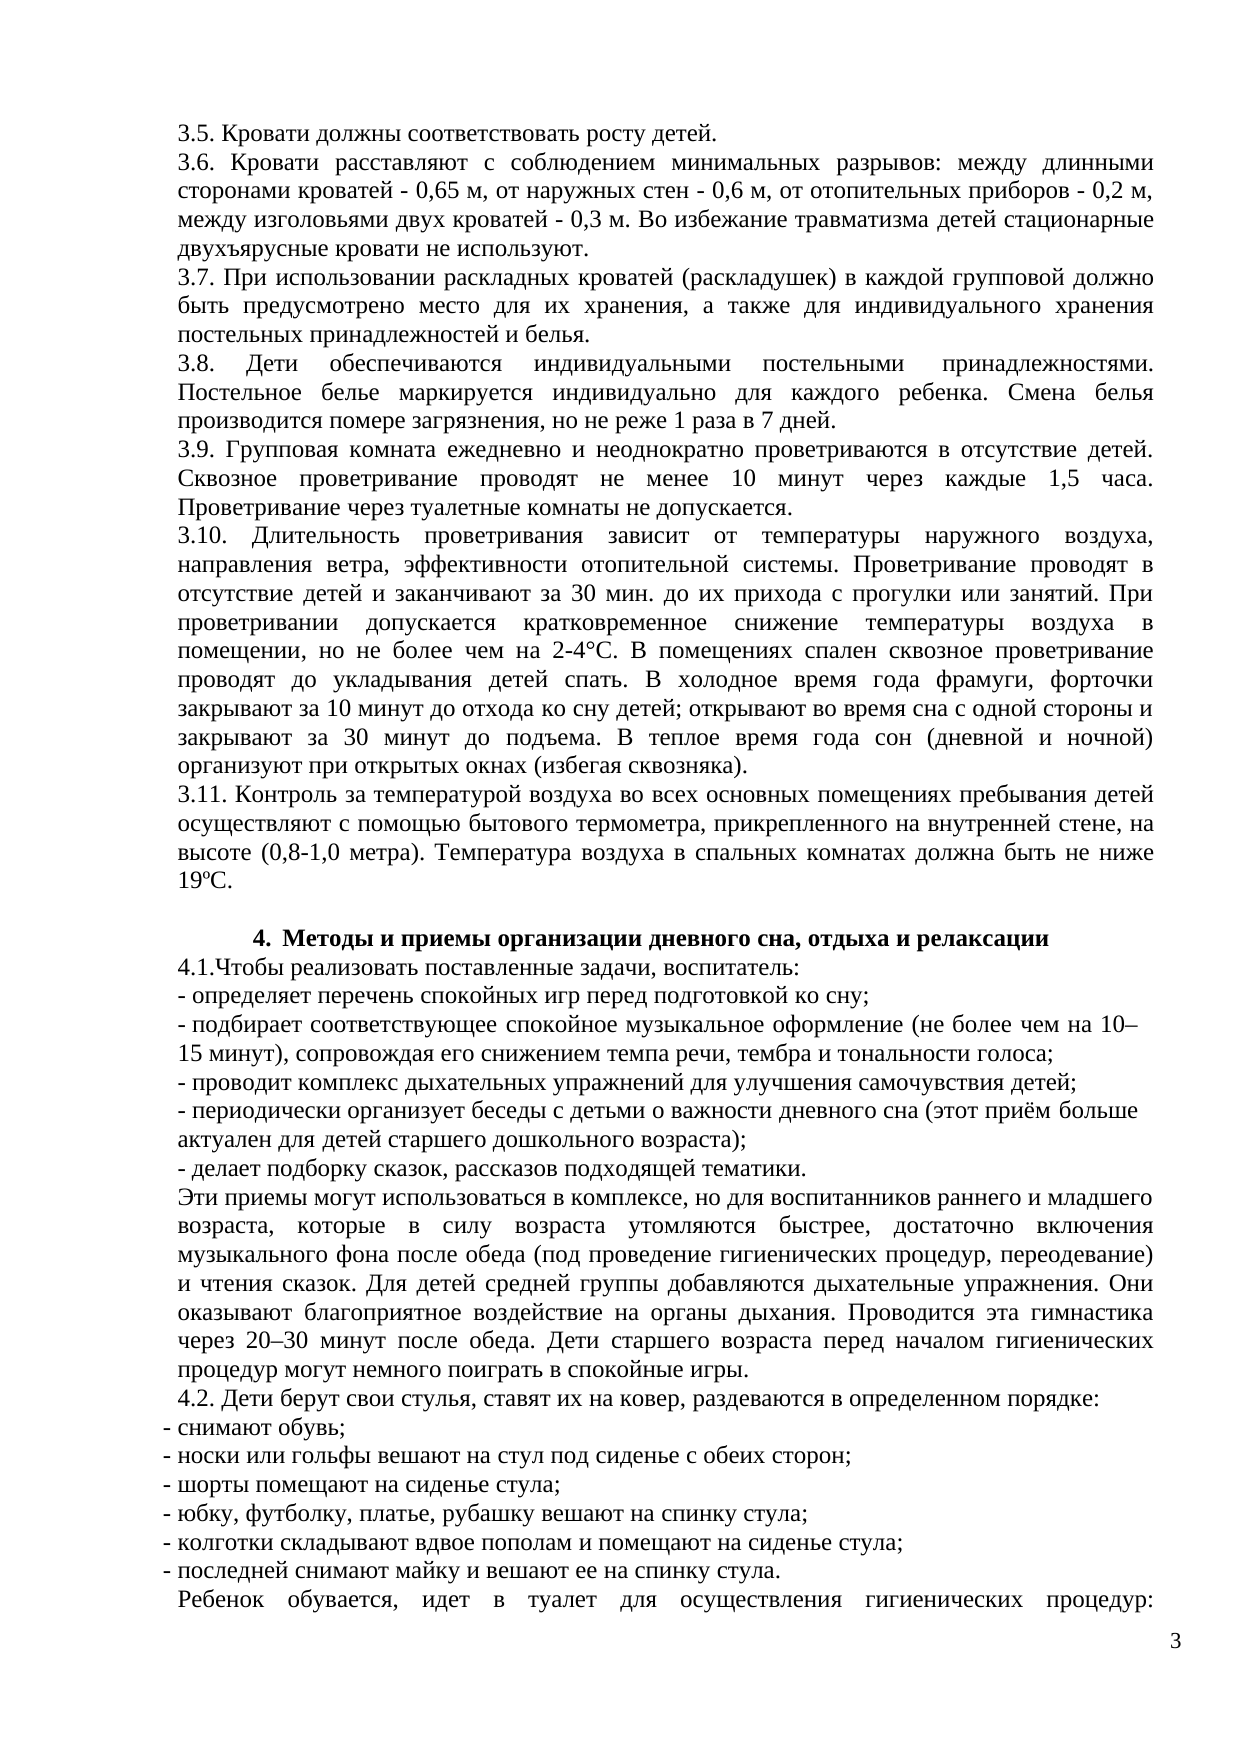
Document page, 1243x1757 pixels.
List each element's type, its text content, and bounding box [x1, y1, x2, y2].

list носки или гольфы вешают на стул под сиденье с обеих сторон; [163, 1441, 1154, 1469]
list - проводит комплекс дыхательных упражнений для улучшения самочувствия детей; [177, 1067, 1154, 1096]
text 3.7. При использовании раскладных кроватей (раскладушек) в каждой групповой должно быть предусмотрено место для их хранения, а также для индивидуального хранения постельных принадлежностей и белья. [177, 262, 1154, 348]
list колготки складывают вдвое пополам и помещают на сиденье стула; [163, 1527, 1154, 1556]
list 3.8. Дети обеспечиваются индивидуальными постельными принадлежностями. Постельное белье маркируется индивидуально для каждого ребенка. Смена белья производится помере загрязнения, но не реже 1 раза в 7 дней. [177, 348, 1154, 434]
list - подбирает соответствующее спокойное музыкальное оформление (не более чем на 10– 15 минут), сопровождая его снижением темпа речи, тембра и тональности голоса; [177, 1009, 1154, 1067]
list - определяет перечень спокойных игр перед подготовкой ко сну; [177, 981, 1154, 1009]
subtitle Методы и приемы организации дневного сна, отдыха и релаксации [148, 923, 1154, 952]
list последней снимают майку и вешают ее на спинку стула. [163, 1556, 1154, 1584]
text 3.6. Кровати расставляют с соблюдением минимальных разрывов: между длинными сторонами кроватей - 0,65 м, от наружных стен - 0,6 м, от отопительных приборов - 0,2 м, между изголовьями двух кроватей - 0,3 м. Во избежание травматизма детей стационарные двухъярусные кровати не используют. [177, 147, 1154, 262]
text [177, 1584, 1154, 1613]
text 4.2. Дети берут свои стулья, ставят их на ковер, раздеваются в определенном порядке: [177, 1383, 1154, 1412]
list юбку, футболку, платье, рубашку вешают на спинку стула; [163, 1498, 1154, 1527]
list 3.5. Кровати должны соответствовать росту детей. [177, 118, 1154, 147]
list 4.1.Чтобы реализовать поставленные задачи, воспитатель: [177, 952, 1154, 981]
text 3.10. Длительность проветривания зависит от температуры наружного воздуха, направления ветра, эффективности отопительной системы. Проветривание проводят в отсутствие детей и заканчивают за 30 мин. до их прихода с прогулки или занятий. При проветривании допускается кратковременное снижение температуры воздуха в помещении, но не более чем на 2-4°С. В помещениях спален сквозное проветривание проводят до укладывания детей спать. В холодное время года фрамуги, форточки закрывают за 10 минут до отхода ко сну детей; открывают во время сна с одной стороны и закрывают за 30 минут до подъема. В теплое время года сон (дневной и ночной) организуют при открытых окнах (избегая сквозняка). [177, 521, 1154, 779]
list - периодически организует беседы с детьми о важности дневного сна (этот приём больше актуален для детей старшего дошкольного возраста); [177, 1096, 1154, 1153]
text Эти приемы могут использоваться в комплексе, но для воспитанников раннего и младшего возраста, которые в силу возраста утомляются быстрее, достаточно включения музыкального фона после обеда (под проведение гигиенических процедур, переодевание) и чтения сказок. Для детей средней группы добавляются дыхательные упражнения. Они оказывают благоприятное воздействие на органы дыхания. Проводится эта гимнастика через 20–30 минут после обеда. Дети старшего возраста перед началом гигиенических процедур могут немного поиграть в спокойные игры. [177, 1182, 1154, 1383]
list шорты помещают на сиденье стула; [163, 1469, 1154, 1498]
text 3.11. Контроль за температурой воздуха во всех основных помещениях пребывания детей осуществляют с помощью бытового термометра, прикрепленного на внутренней стене, на высоте (0,8-1,0 метра). Температура воздуха в спальных комнатах должна быть не ниже 19ºС. [177, 779, 1154, 894]
list - делает подборку сказок, рассказов подходящей тематики. [177, 1153, 1154, 1182]
list 3.9. Групповая комната ежедневно и неоднократно проветриваются в отсутствие детей. Сквозное проветривание проводят не менее 10 минут через каждые 1,5 часа. Проветривание через туалетные комнаты не допускается. [177, 434, 1154, 521]
list снимают обувь; [163, 1412, 1154, 1441]
